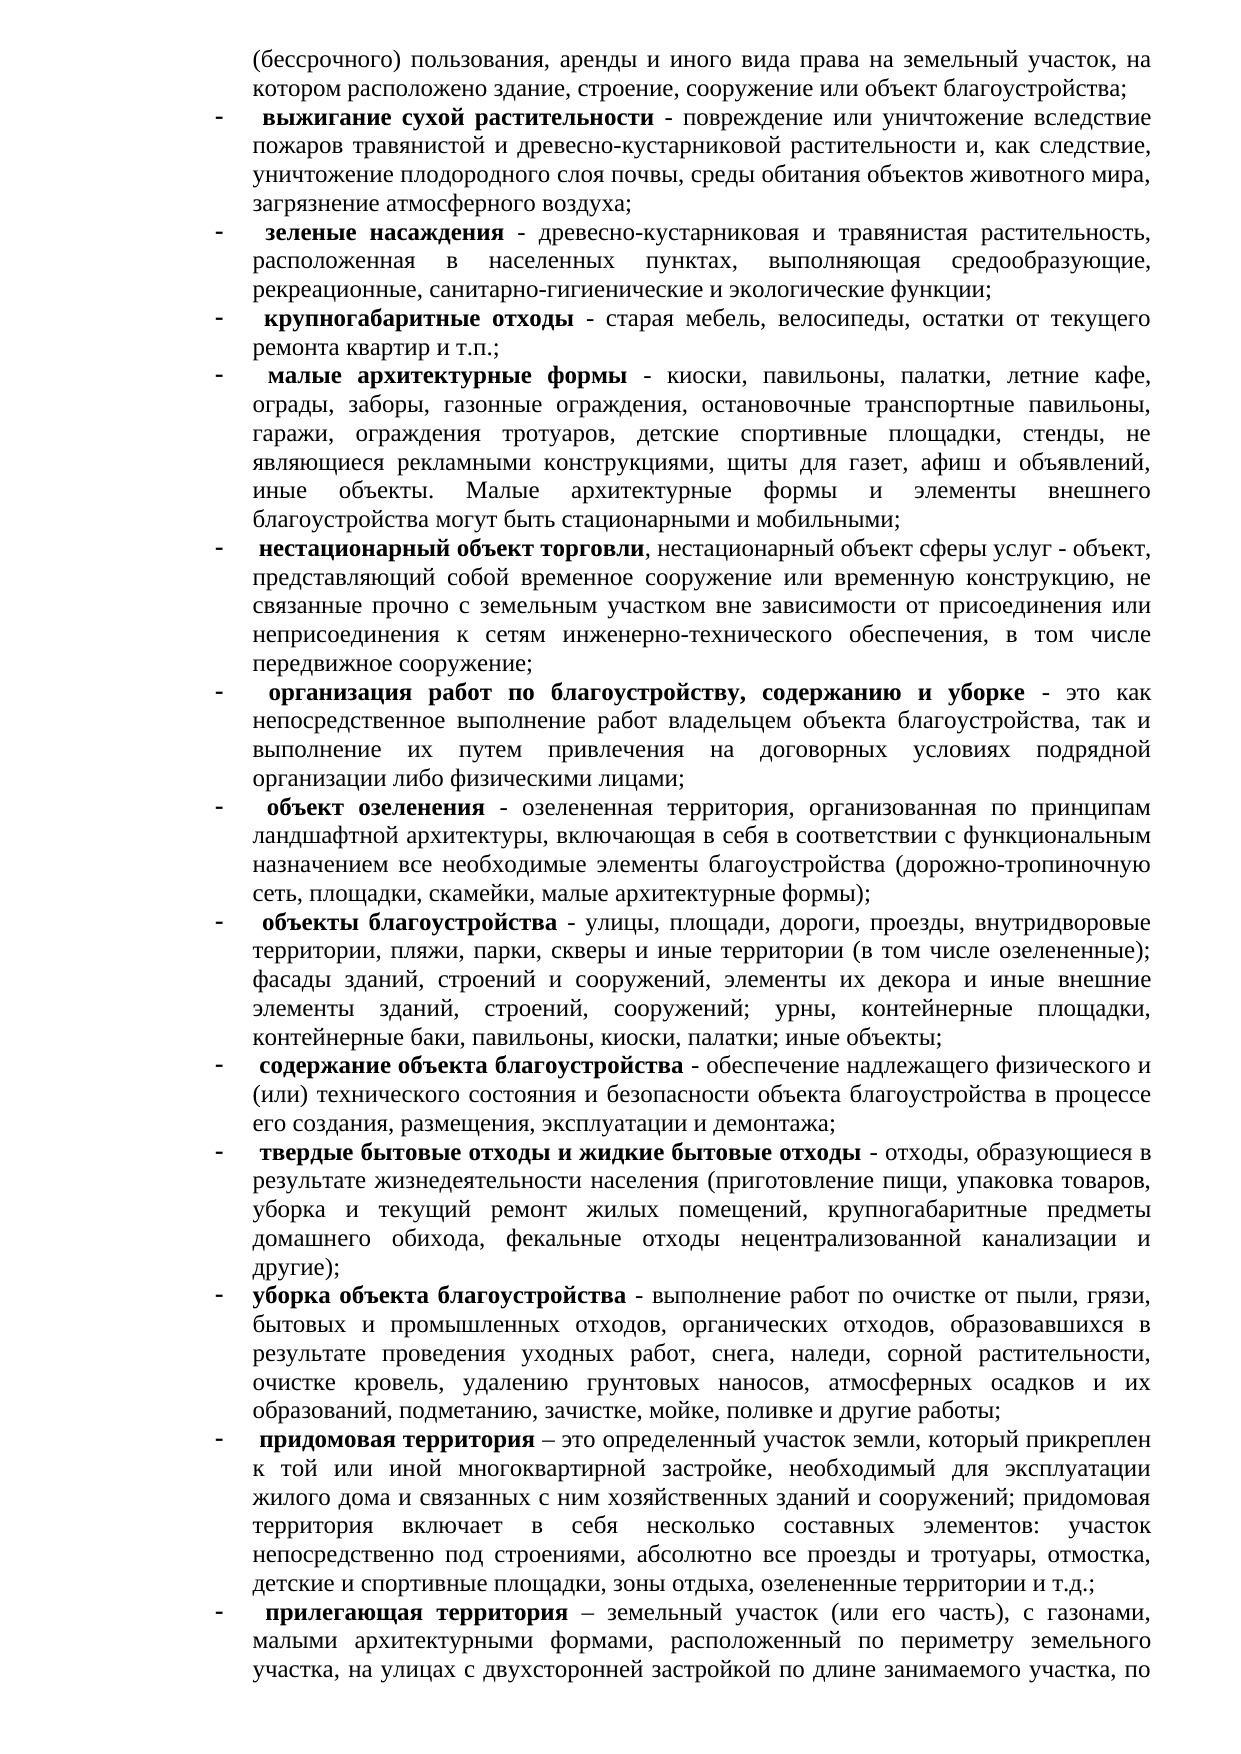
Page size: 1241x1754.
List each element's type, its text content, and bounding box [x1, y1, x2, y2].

list объекты благоустройства - улицы, площади, дороги, проезды, внутридворовые территории, пляжи, парки, скверы и иные территории (в том числе озелененные); фасады зданий, строений и сооружений, элементы их декора и иные внешние элементы зданий, строений, сооружений; урны, контейнерные площадки, контейнерные баки, павильоны, киоски, палатки; иные объекты; [215, 907, 1152, 1051]
list содержание объекта благоустройства - обеспечение надлежащего физического и (или) технического состояния и безопасности объекта благоустройства в процессе его создания, размещения, эксплуатации и демонтажа; [215, 1051, 1152, 1137]
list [215, 1597, 1152, 1683]
list зеленые насаждения - древесно-кустарниковая и травянистая растительность, расположенная в населенных пунктах, выполняющая средообразующие, рекреационные, санитарно-гигиенические и экологические функции; [215, 217, 1152, 303]
list придомовая территория – это определенный участок земли, который прикреплен к той или иной многоквартирной застройке, необходимый для эксплуатации жилого дома и связанных с ним хозяйственных зданий и сооружений; придомовая территория включает в себя несколько составных элементов: участок непосредственно под строениями, абсолютно все проезды и тротуары, отмостка, детские и спортивные площадки, зоны отдыха, озелененные территории и т.д.; [215, 1424, 1152, 1597]
list выжигание сухой растительности - повреждение или уничтожение вследствие пожаров травянистой и древесно-кустарниковой растительности и, как следствие, уничтожение плодородного слоя почвы, среды обитания объектов животного мира, загрязнение атмосферного воздуха; [215, 102, 1152, 217]
list объект озеленения - озелененная территория, организованная по принципам ландшафтной архитектуры, включающая в себя в соответствии с функциональным назначением все необходимые элементы благоустройства (дорожно-тропиночную сеть, площадки, скамейки, малые архитектурные формы); [215, 792, 1152, 907]
list нестационарный объект торговли, нестационарный объект сферы услуг - объект, представляющий собой временное сооружение или временную конструкцию, не связанные прочно с земельным участком вне зависимости от присоединения или неприсоединения к сетям инженерно-технического обеспечения, в том числе передвижное сооружение; [215, 533, 1152, 677]
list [215, 44, 1152, 102]
list крупногабаритные отходы - старая мебель, велосипеды, остатки от текущего ремонта квартир и т.п.; [215, 303, 1152, 361]
list малые архитектурные формы - киоски, павильоны, палатки, летние кафе, ограды, заборы, газонные ограждения, остановочные транспортные павильоны, гаражи, ограждения тротуаров, детские спортивные площадки, стенды, не являющиеся рекламными конструкциями, щиты для газет, афиш и объявлений, иные объекты. Малые архитектурные формы и элементы внешнего благоустройства могут быть стационарными и мобильными; [215, 361, 1152, 533]
list твердые бытовые отходы и жидкие бытовые отходы - отходы, образующиеся в результате жизнедеятельности населения (приготовление пищи, упаковка товаров, уборка и текущий ремонт жилых помещений, крупногабаритные предметы домашнего обихода, фекальные отходы нецентрализованной канализации и другие); [215, 1137, 1152, 1281]
list организация работ по благоустройству, содержанию и уборке - это как непосредственное выполнение работ владельцем объекта благоустройства, так и выполнение их путем привлечения на договорных условиях подрядной организации либо физическими лицами; [215, 677, 1152, 792]
list уборка объекта благоустройства - выполнение работ по очистке от пыли, грязи, бытовых и промышленных отходов, органических отходов, образовавшихся в результате проведения уходных работ, снега, наледи, сорной растительности, очистке кровель, удалению грунтовых наносов, атмосферных осадков и их образований, подметанию, зачистке, мойке, поливке и другие работы; [215, 1281, 1152, 1424]
